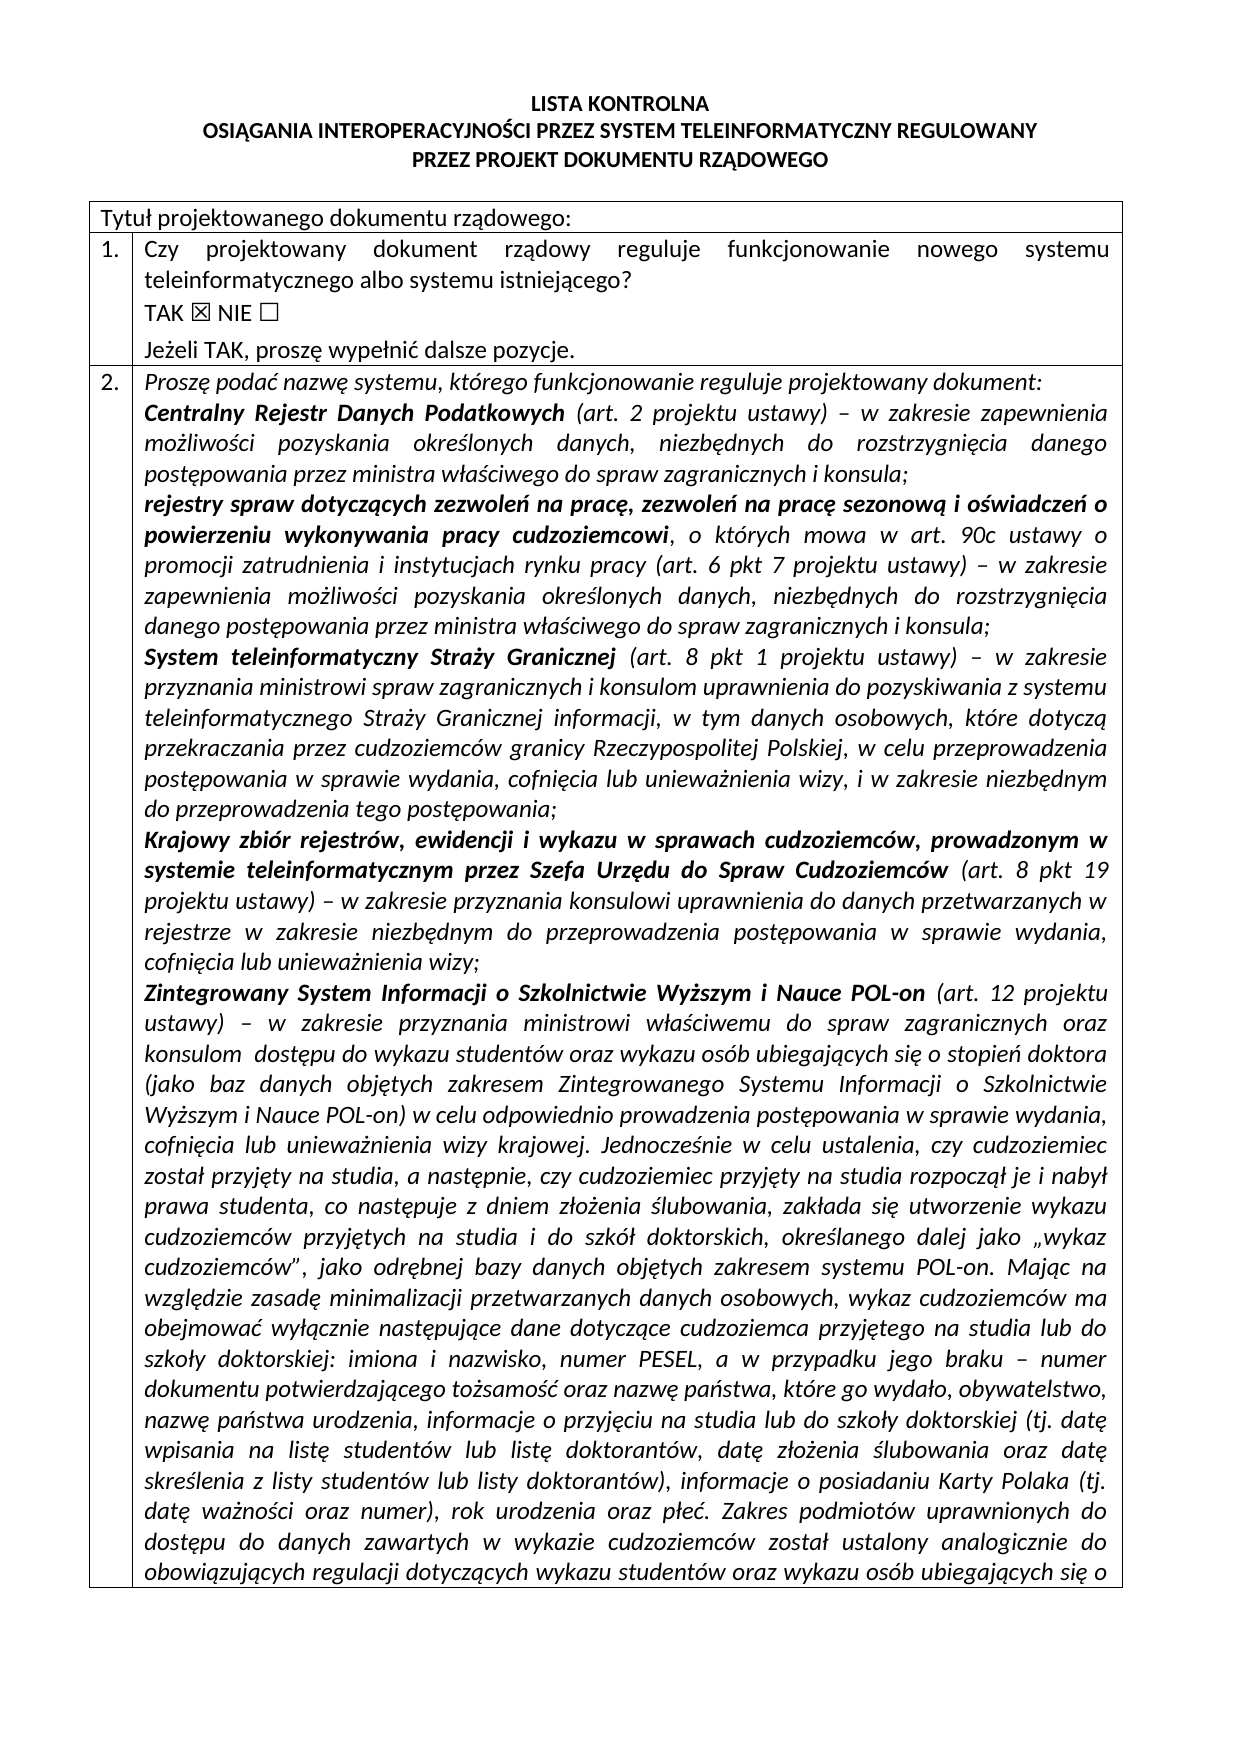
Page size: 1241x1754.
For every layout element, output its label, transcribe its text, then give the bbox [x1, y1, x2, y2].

text LISTA KONTROLNA OSIĄGANIA INTEROPERACYJNOŚCI PRZEZ SYSTEM TELEINFORMATYCZNY REGULOWANY [89, 89, 1152, 145]
table_header Tytuł projektowanego dokumentu rządowego: [90, 202, 1122, 232]
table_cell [133, 366, 1122, 1587]
table_cell Czy projektowany dokument rządowy reguluje funkcjonowanie nowego systemu teleinformatycznego albo systemu istniejącego? TAK NIE Jeżeli TAK, proszę wypełnić dalsze pozycje. [133, 233, 1122, 365]
table_cell [90, 366, 132, 1587]
text PRZEZ PROJEKT DOKUMENTU RZĄDOWEGO [89, 145, 1152, 173]
table_cell [90, 233, 132, 365]
